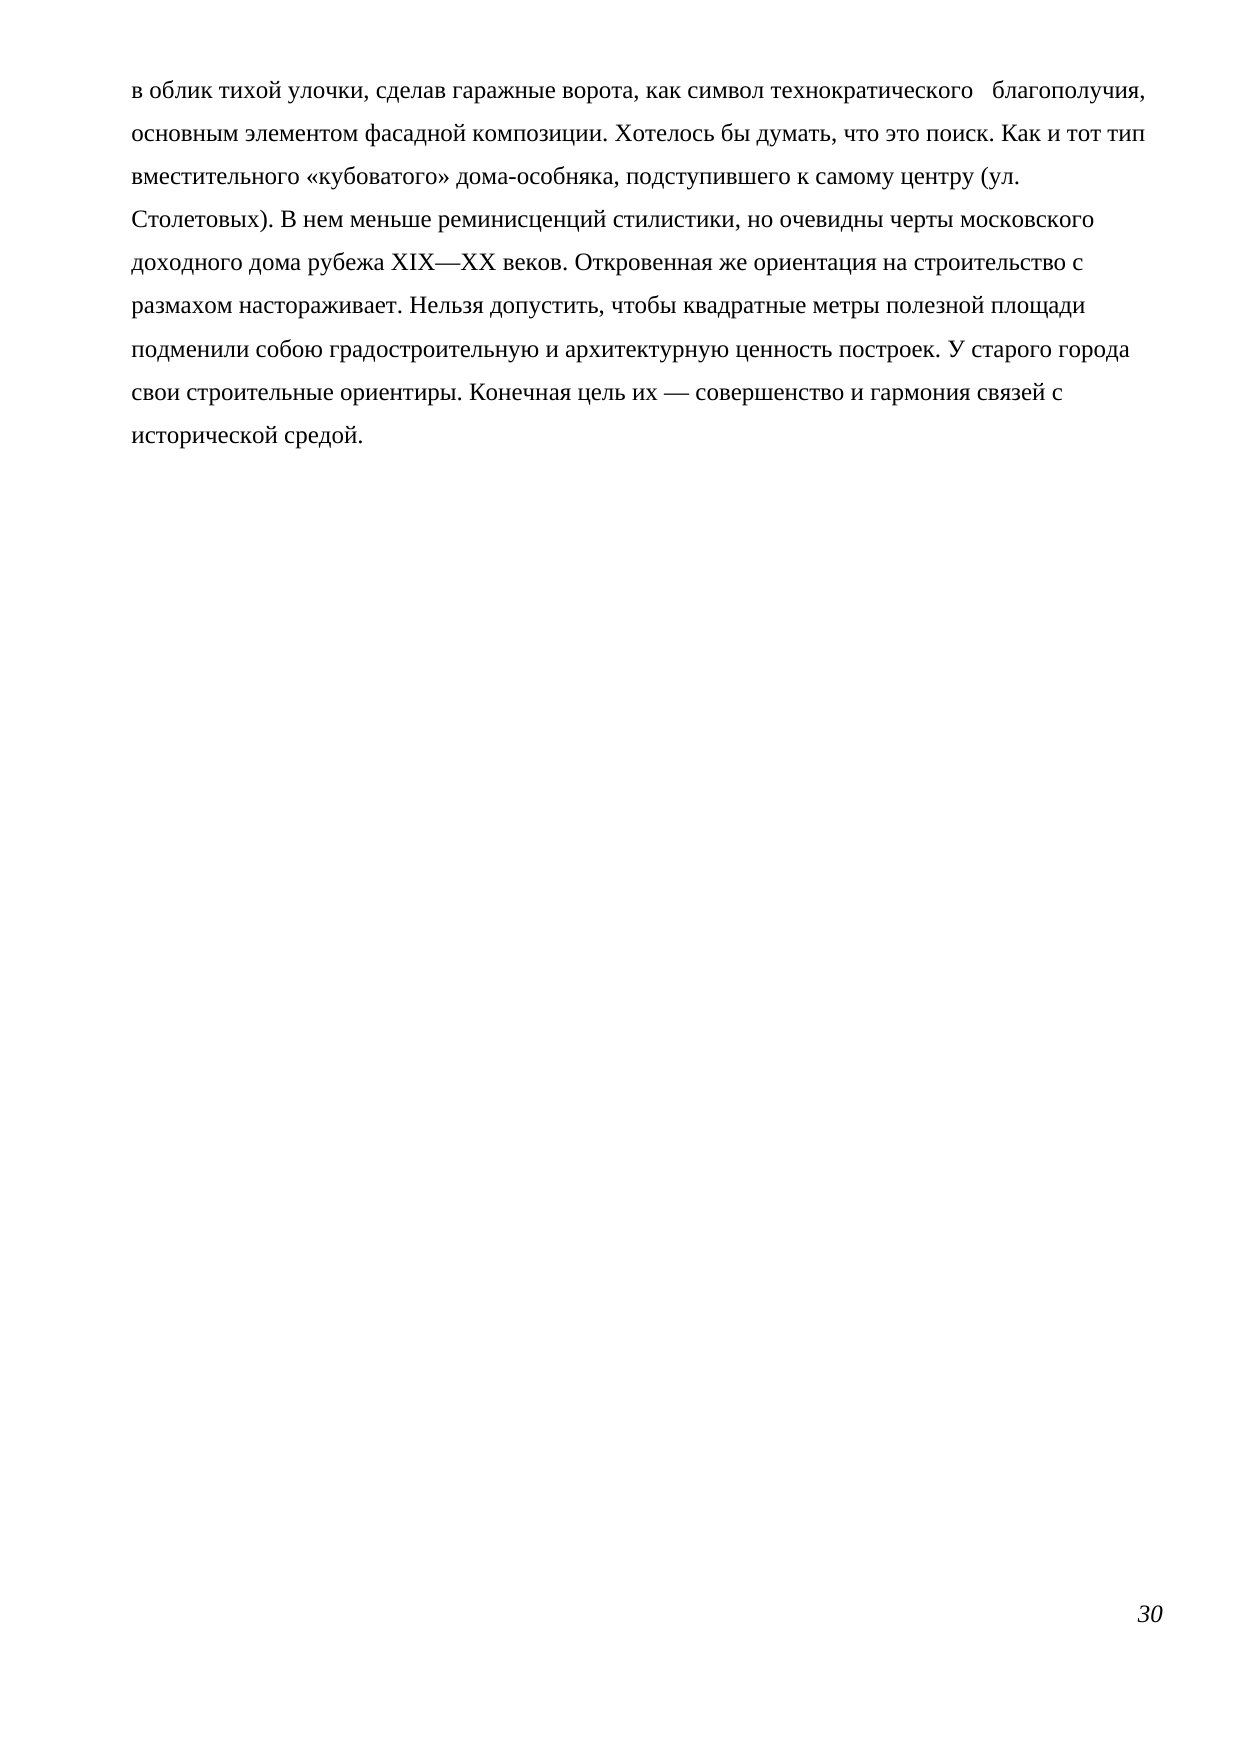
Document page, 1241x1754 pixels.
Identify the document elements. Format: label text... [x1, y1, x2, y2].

text в облик тихой улочки, сделав гаражные ворота, как символ технократического благополучия, основным элементом фасадной композиции. Хотелось бы думать, что это поиск. Как и тот тип вместительного «кубоватого» дома-особняка, подступившего к самому центру (ул. Столетовых). В нем меньше реминисценций стилистики, но очевидны черты московского доходного дома рубежа XIX—XX веков. Откровенная же ориентация на строительство с размахом настораживает. Нельзя допустить, чтобы квадратные метры полезной площади подменили собою градостроительную и архитектурную ценность построек. У старого города свои строительные ориентиры. Конечная цель их — совершенство и гармония связей с исторической средой. [131, 75, 1162, 449]
text 30 [131, 1599, 1162, 1627]
